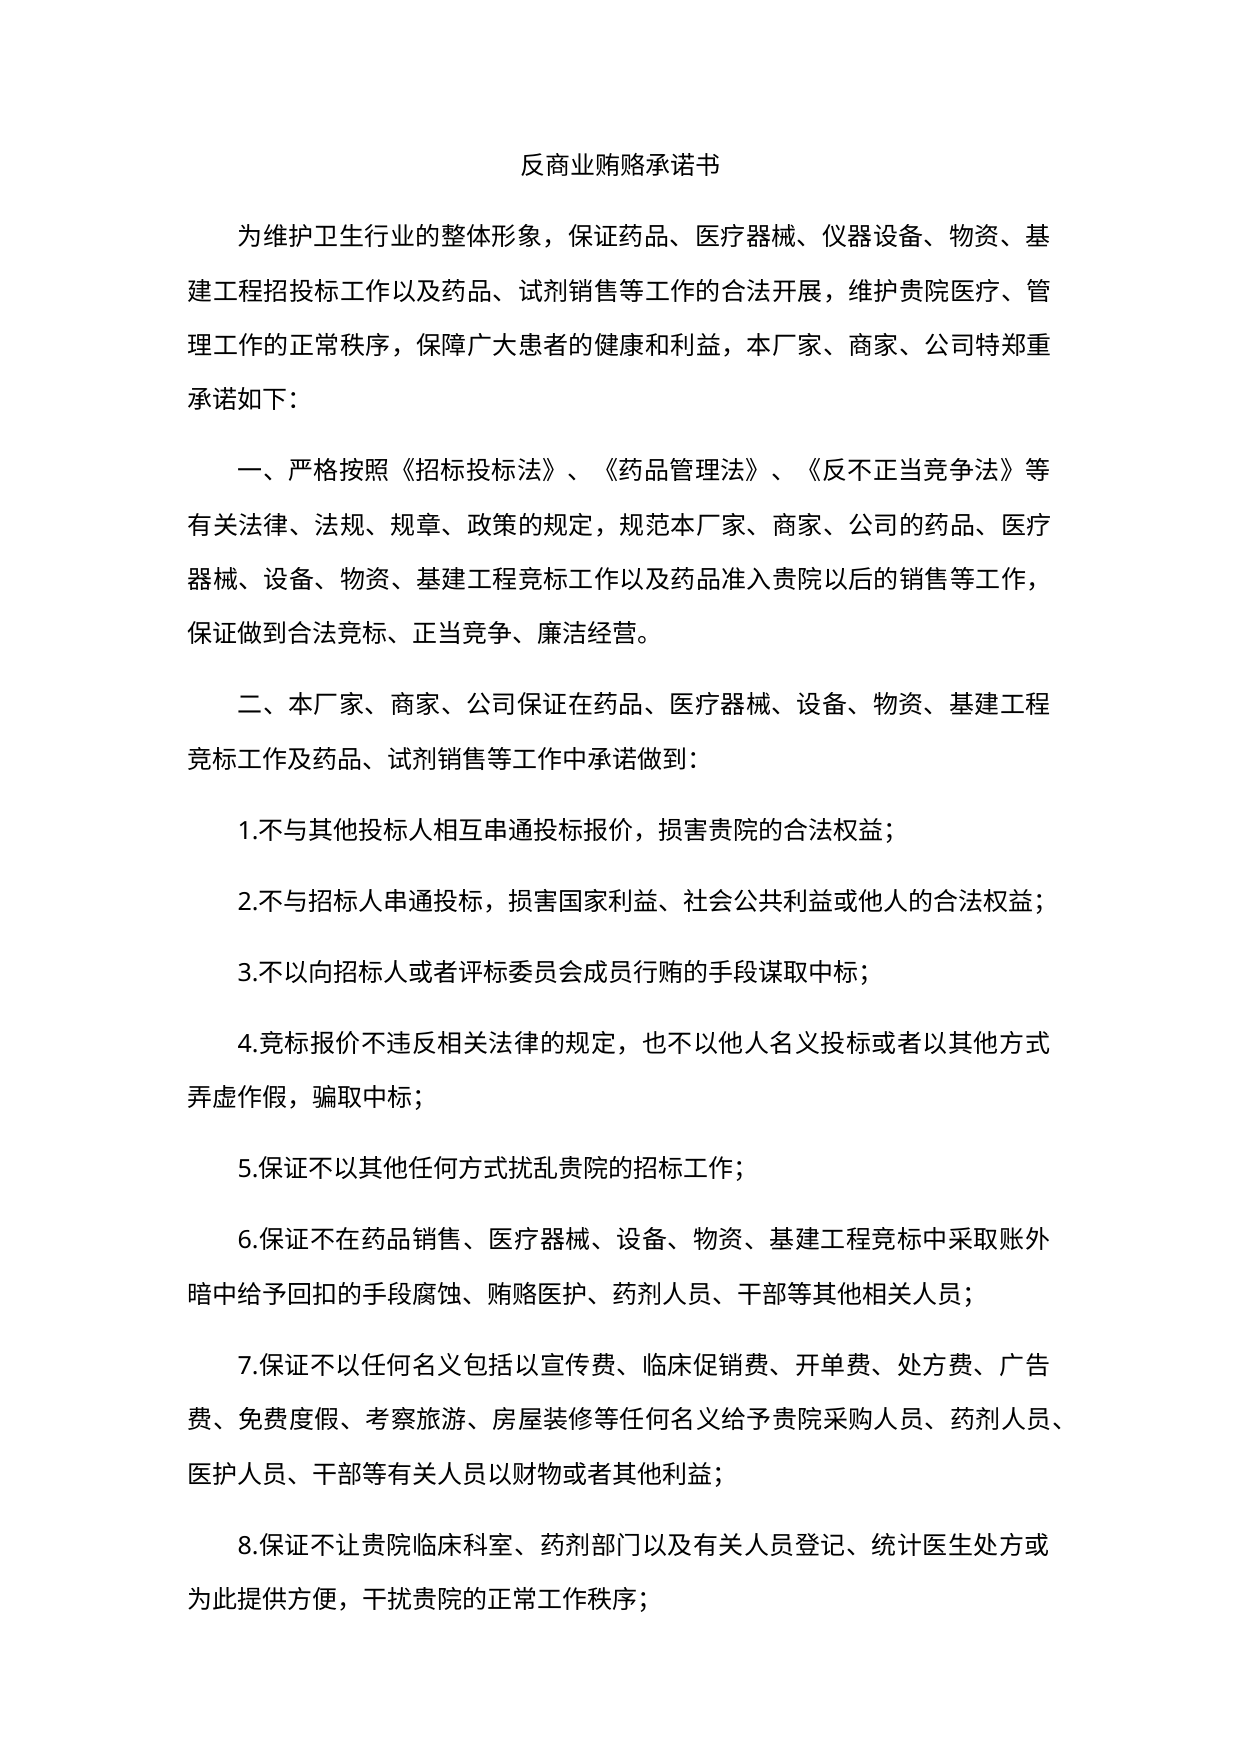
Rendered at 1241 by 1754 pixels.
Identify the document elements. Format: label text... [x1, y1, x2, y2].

text 反商业贿赂承诺书 [187, 146, 1053, 182]
text 4.竞标报价不违反相关法律的规定，也不以他人名义投标或者以其他方式弄虚作假，骗取中标； [187, 1023, 1053, 1114]
text 7.保证不以任何名义包括以宣传费、临床促销费、开单费、处方费、广告费、免费度假、考察旅游、房屋装修等任何名义给予贵院采购人员、药剂人员、医护人员、干部等有关人员以财物或者其他利益； [187, 1345, 1053, 1490]
text 8.保证不让贵院临床科室、药剂部门以及有关人员登记、统计医生处方或为此提供方便，干扰贵院的正常工作秩序； [187, 1525, 1053, 1616]
text 2.不与招标人串通投标，损害国家利益、社会公共利益或他人的合法权益； [187, 881, 1053, 918]
text 6.保证不在药品销售、医疗器械、设备、物资、基建工程竞标中采取账外暗中给予回扣的手段腐蚀、贿赂医护、药剂人员、干部等其他相关人员； [187, 1220, 1053, 1311]
text 一、严格按照《招标投标法》、《药品管理法》、《反不正当竞争法》等有关法律、法规、规章、政策的规定，规范本厂家、商家、公司的药品、医疗器械、设备、物资、基建工程竞标工作以及药品准入贵院以后的销售等工作，保证做到合法竞标、正当竞争、廉洁经营。 [187, 451, 1053, 650]
text 5.保证不以其他任何方式扰乱贵院的招标工作； [187, 1149, 1053, 1185]
text 二、本厂家、商家、公司保证在药品、医疗器械、设备、物资、基建工程竞标工作及药品、试剂销售等工作中承诺做到： [187, 685, 1053, 776]
text 3.不以向招标人或者评标委员会成员行贿的手段谋取中标； [187, 952, 1053, 989]
text 1.不与其他投标人相互串通投标报价，损害贵院的合法权益； [187, 810, 1053, 847]
text 为维护卫生行业的整体形象，保证药品、医疗器械、仪器设备、物资、基建工程招投标工作以及药品、试剂销售等工作的合法开展，维护贵院医疗、管理工作的正常秩序，保障广大患者的健康和利益，本厂家、商家、公司特郑重承诺如下： [187, 217, 1053, 416]
